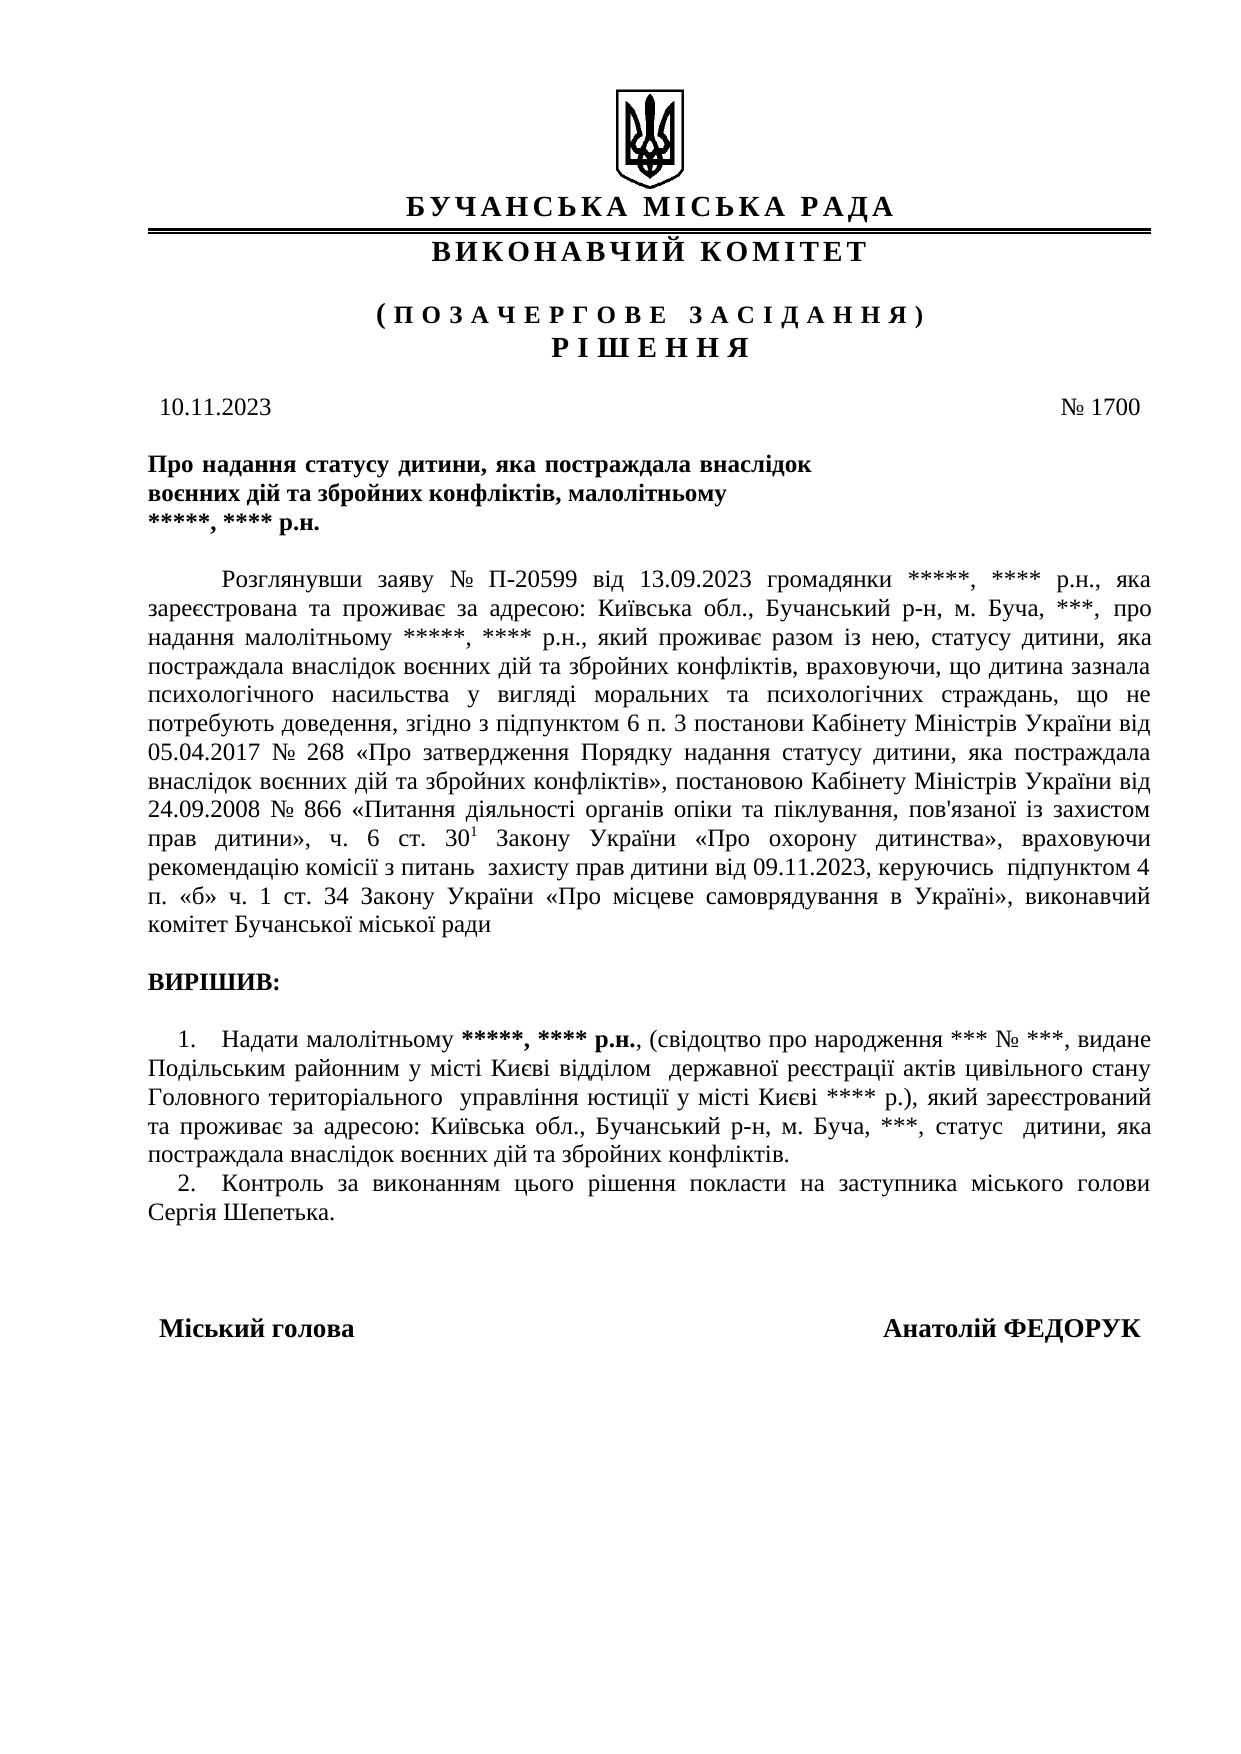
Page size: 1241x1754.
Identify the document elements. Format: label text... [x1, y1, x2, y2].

list Контроль за виконанням цього рішення покласти на заступника міського голови Сергія Шепетька. [148, 1168, 1152, 1226]
text РІШЕННЯ [148, 330, 1152, 363]
table_header ВИКОНАВЧИЙ КОМІТЕТ [148, 234, 1151, 296]
list Надати малолітньому *****, **** р.н., (свідоцтво про народження *** № ***, видане Подільським районним у місті Києві відділом державної реєстрації актів цивільного стану Головного територіального управління юстиції у місті Києві **** р.), який зареєстрований та проживає за адресою: Київська обл., Бучанський р-н, м. Буча, ***, статус дитини, яка постраждала внаслідок воєнних дій та збройних конфліктів. [148, 1024, 1152, 1168]
table_header Міський голова [148, 1312, 649, 1343]
text (ПОЗАЧЕРГОВЕ ЗАСІДАННЯ) [148, 296, 1152, 330]
text Про надання статусу дитини, яка постраждала внаслідок воєнних дій та збройних конфліктів, малолітньому [148, 449, 812, 507]
text Розглянувши заяву № П-20599 від 13.09.2023 громадянки *****, **** р.н., яка зареєстрована та проживає за адресою: Київська обл., Бучанський р-н, м. Буча, ***, про надання малолітньому *****, **** р.н., який проживає разом із нею, статусу дитини, яка постраждала внаслідок воєнних дій та збройних конфліктів, враховуючи, що дитина зазнала психологічного насильства у вигляді моральних та психологічних страждань, що не потребують доведення, згідно з підпунктом 6 п. 3 постанови Кабінету Міністрів України від 05.04.2017 № 268 «Про затвердження Порядку надання статусу дитини, яка постраждала внаслідок воєнних дій та збройних конфліктів», постановою Кабінету Міністрів України від 24.09.2008 № 866 «Питання діяльності органів опіки та піклування, пов'язаної із захистом прав дитини», ч. 6 ст. 301 Закону України «Про охорону дитинства», враховуючи рекомендацію комісії з питань захисту прав дитини від 09.11.2023, керуючись підпунктом 4 п. «б» ч. 1 ст. 34 Закону України «Про місцеве самоврядування в Україні», виконавчий комітет Бучанської міської ради [148, 564, 1152, 938]
table_header № 1700 [650, 392, 1152, 421]
text ВИРІШИВ: [148, 967, 1152, 996]
text *****, **** р.н. [148, 507, 812, 536]
text БУЧАНСЬКА МІСЬКА РАДА [148, 189, 1152, 223]
picture [614, 88, 685, 189]
table_header 10.11.2023 [148, 392, 650, 421]
table_header Анатолій ФЕДОРУК [649, 1312, 1152, 1343]
